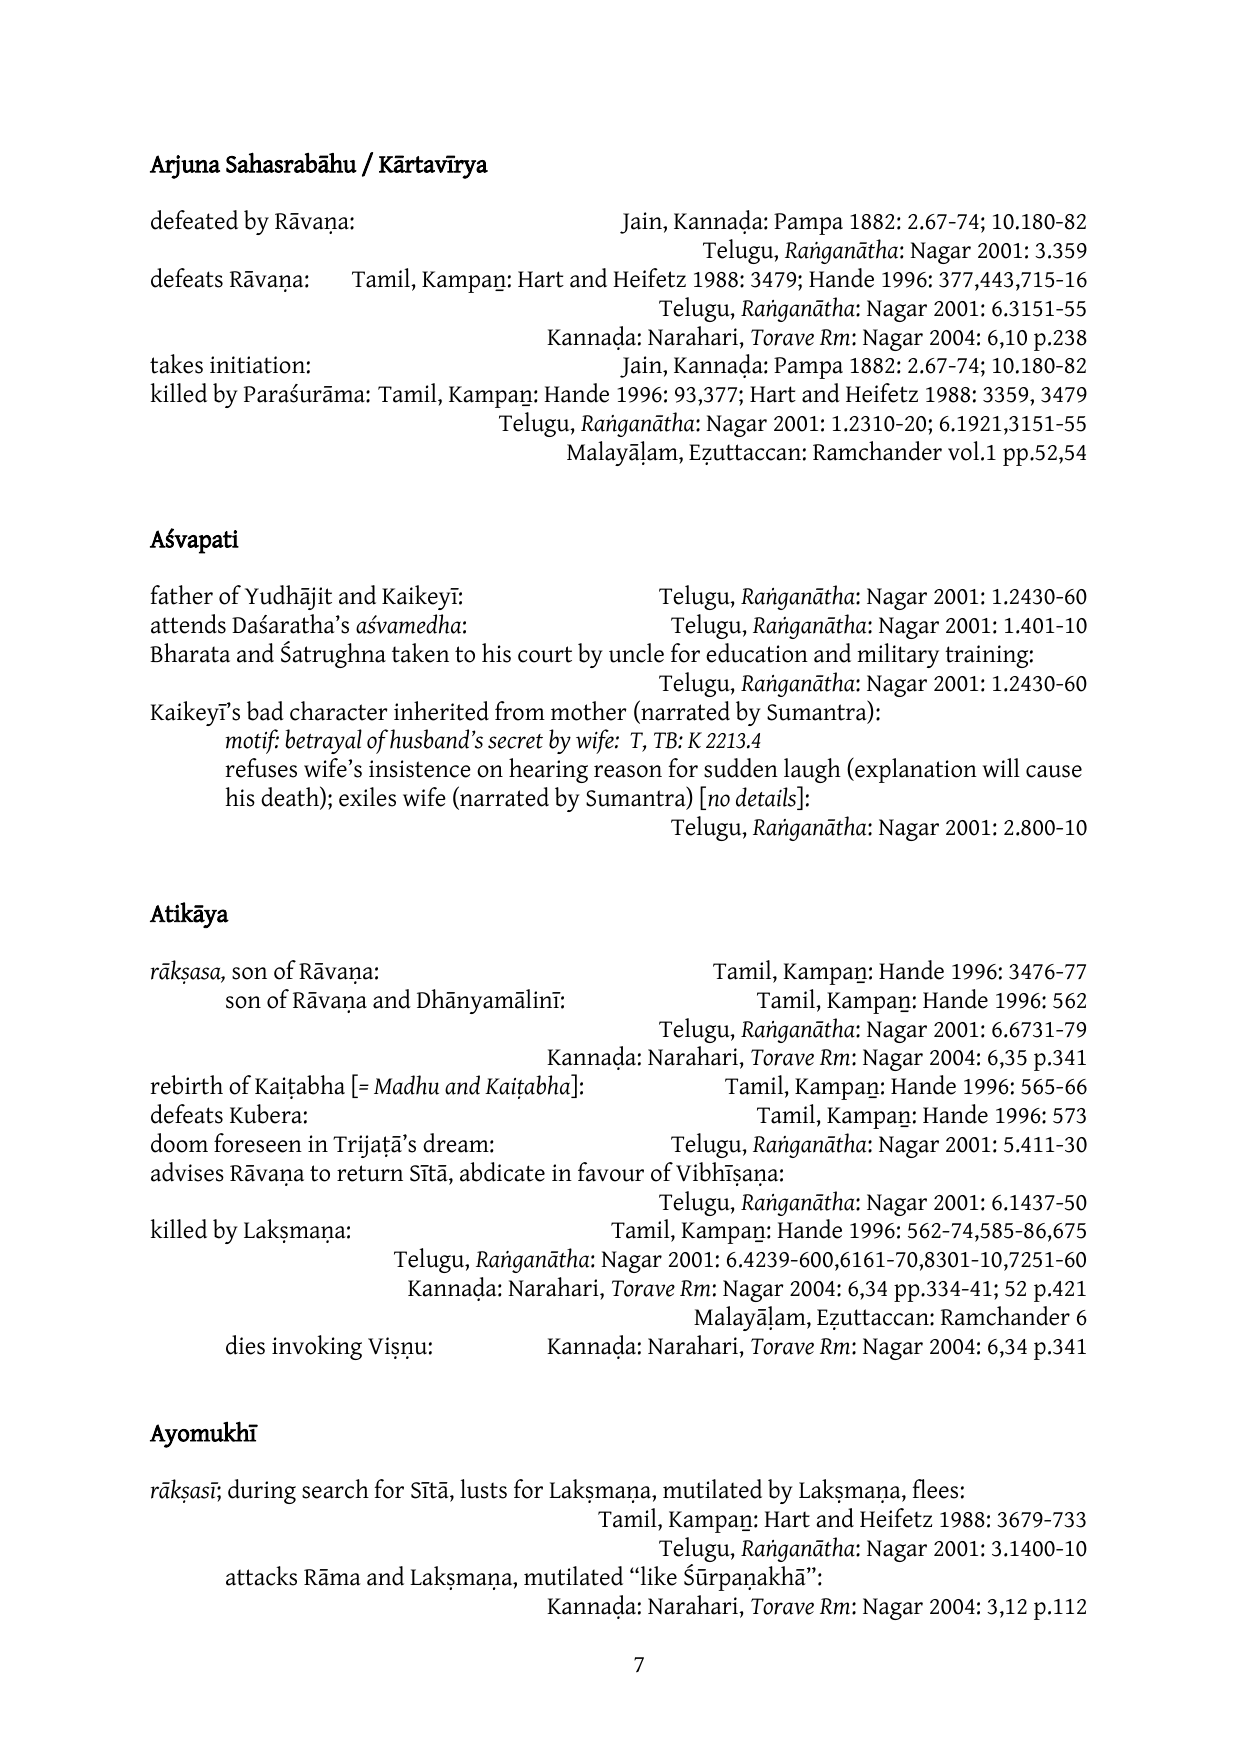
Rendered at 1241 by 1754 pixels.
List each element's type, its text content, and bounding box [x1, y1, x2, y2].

text motif: betrayal of husband’s secret by wife: T, TB: K 2213.4 [150, 727, 1090, 755]
text Malayāḷam, Eẓuttaccan: Ramchander 6 [150, 1303, 1090, 1332]
text Kannaḍa: Narahari, Torave Rm: Nagar 2004: 6,10 p.238 [150, 323, 1090, 352]
subtitle Aśvapati [150, 525, 1090, 554]
text takes initiation: Jain, Kannaḍa: Pampa 1882: 2.67-74; 10.180-82 [150, 352, 1090, 381]
text Telugu, Raṅganātha: Nagar 2001: 3.359 [150, 237, 1090, 265]
text doom foreseen in Trijaṭā’s dream: Telugu, Raṅganātha: Nagar 2001: 5.411-30 [150, 1130, 1090, 1159]
text father of Yudhājit and Kaikeyī: Telugu, Raṅganātha: Nagar 2001: 1.2430-60 [150, 583, 1090, 612]
text defeats Kubera: Tamil, Kampaṉ: Hande 1996: 573 [150, 1102, 1090, 1130]
text killed by Lakṣmaṇa: Tamil, Kampaṉ: Hande 1996: 562-74,585-86,675 Telugu, Raṅganātha: Nagar 2001: 6.4239-600,6161-70,8301-10,7251-60 [150, 1217, 1090, 1275]
text defeated by Rāvaṇa: Jain, Kannaḍa: Pampa 1882: 2.67-74; 10.180-82 [150, 208, 1090, 237]
text Kannaḍa: Narahari, Torave Rm: Nagar 2004: 6,34 pp.334-41; 52 p.421 [150, 1275, 1090, 1303]
text rākṣasī; during search for Sītā, lusts for Lakṣmaṇa, mutilated by Lakṣmaṇa, flees: [150, 1477, 1090, 1506]
subtitle Atikāya [150, 899, 1090, 928]
text advises Rāvaṇa to return Sītā, abdicate in favour of Vibhīṣaṇa: Telugu, Raṅganātha: Nagar 2001: 6.1437-50 [150, 1159, 1090, 1217]
text rākṣasa, son of Rāvaṇa: Tamil, Kampaṉ: Hande 1996: 3476-77 [150, 957, 1090, 986]
text son of Rāvaṇa and Dhānyamālinī: Tamil, Kampaṉ: Hande 1996: 562 Telugu, Raṅganātha: Nagar 2001: 6.6731-79 [150, 986, 1090, 1044]
subtitle Ayomukhī [150, 1419, 1090, 1448]
text Bharata and Śatrughna taken to his court by uncle for education and military training: Telugu, Raṅganātha: Nagar 2001: 1.2430-60 [150, 641, 1090, 698]
text Kannaḍa: Narahari, Torave Rm: Nagar 2004: 6,35 p.341 [150, 1044, 1090, 1073]
text defeats Rāvaṇa: Tamil, Kampaṉ: Hart and Heifetz 1988: 3479; Hande 1996: 377,443,715-16 Telugu, Raṅganātha: Nagar 2001: 6.3151-55 [150, 265, 1090, 323]
text dies invoking Viṣṇu: Kannaḍa: Narahari, Torave Rm: Nagar 2004: 6,34 p.341 [150, 1332, 1090, 1361]
text Malayāḷam, Eẓuttaccan: Ramchander vol.1 pp.52,54 [150, 438, 1090, 467]
subtitle Arjuna Sahasrabāhu / Kārtavīrya [150, 150, 1090, 179]
text killed by Paraśurāma: Tamil, Kampaṉ: Hande 1996: 93,377; Hart and Heifetz 1988: 3359, 3479 Telugu, Raṅganātha: Nagar 2001: 1.2310-20; 6.1921,3151-55 [150, 381, 1090, 438]
text attends Daśaratha’s aśvamedha: Telugu, Raṅganātha: Nagar 2001: 1.401-10 [150, 612, 1090, 641]
text refuses wife’s insistence on hearing reason for sudden laugh (explanation will cause his death); exiles wife (narrated by Sumantra) [no details]: Telugu, Raṅganātha: Nagar 2001: 2.800-10 [150, 755, 1090, 842]
text Tamil, Kampaṉ: Hart and Heifetz 1988: 3679-733 Telugu, Raṅganātha: Nagar 2001: 3.1400-10 [150, 1506, 1090, 1563]
text rebirth of Kaiṭabha [= Madhu and Kaiṭabha]: Tamil, Kampaṉ: Hande 1996: 565-66 [150, 1073, 1090, 1102]
text Kaikeyī’s bad character inherited from mother (narrated by Sumantra): [150, 698, 1090, 727]
text attacks Rāma and Lakṣmaṇa, mutilated “like Śūrpaṇakhā”: Kannaḍa: Narahari, Torave Rm: Nagar 2004: 3,12 p.112 [150, 1563, 1090, 1621]
